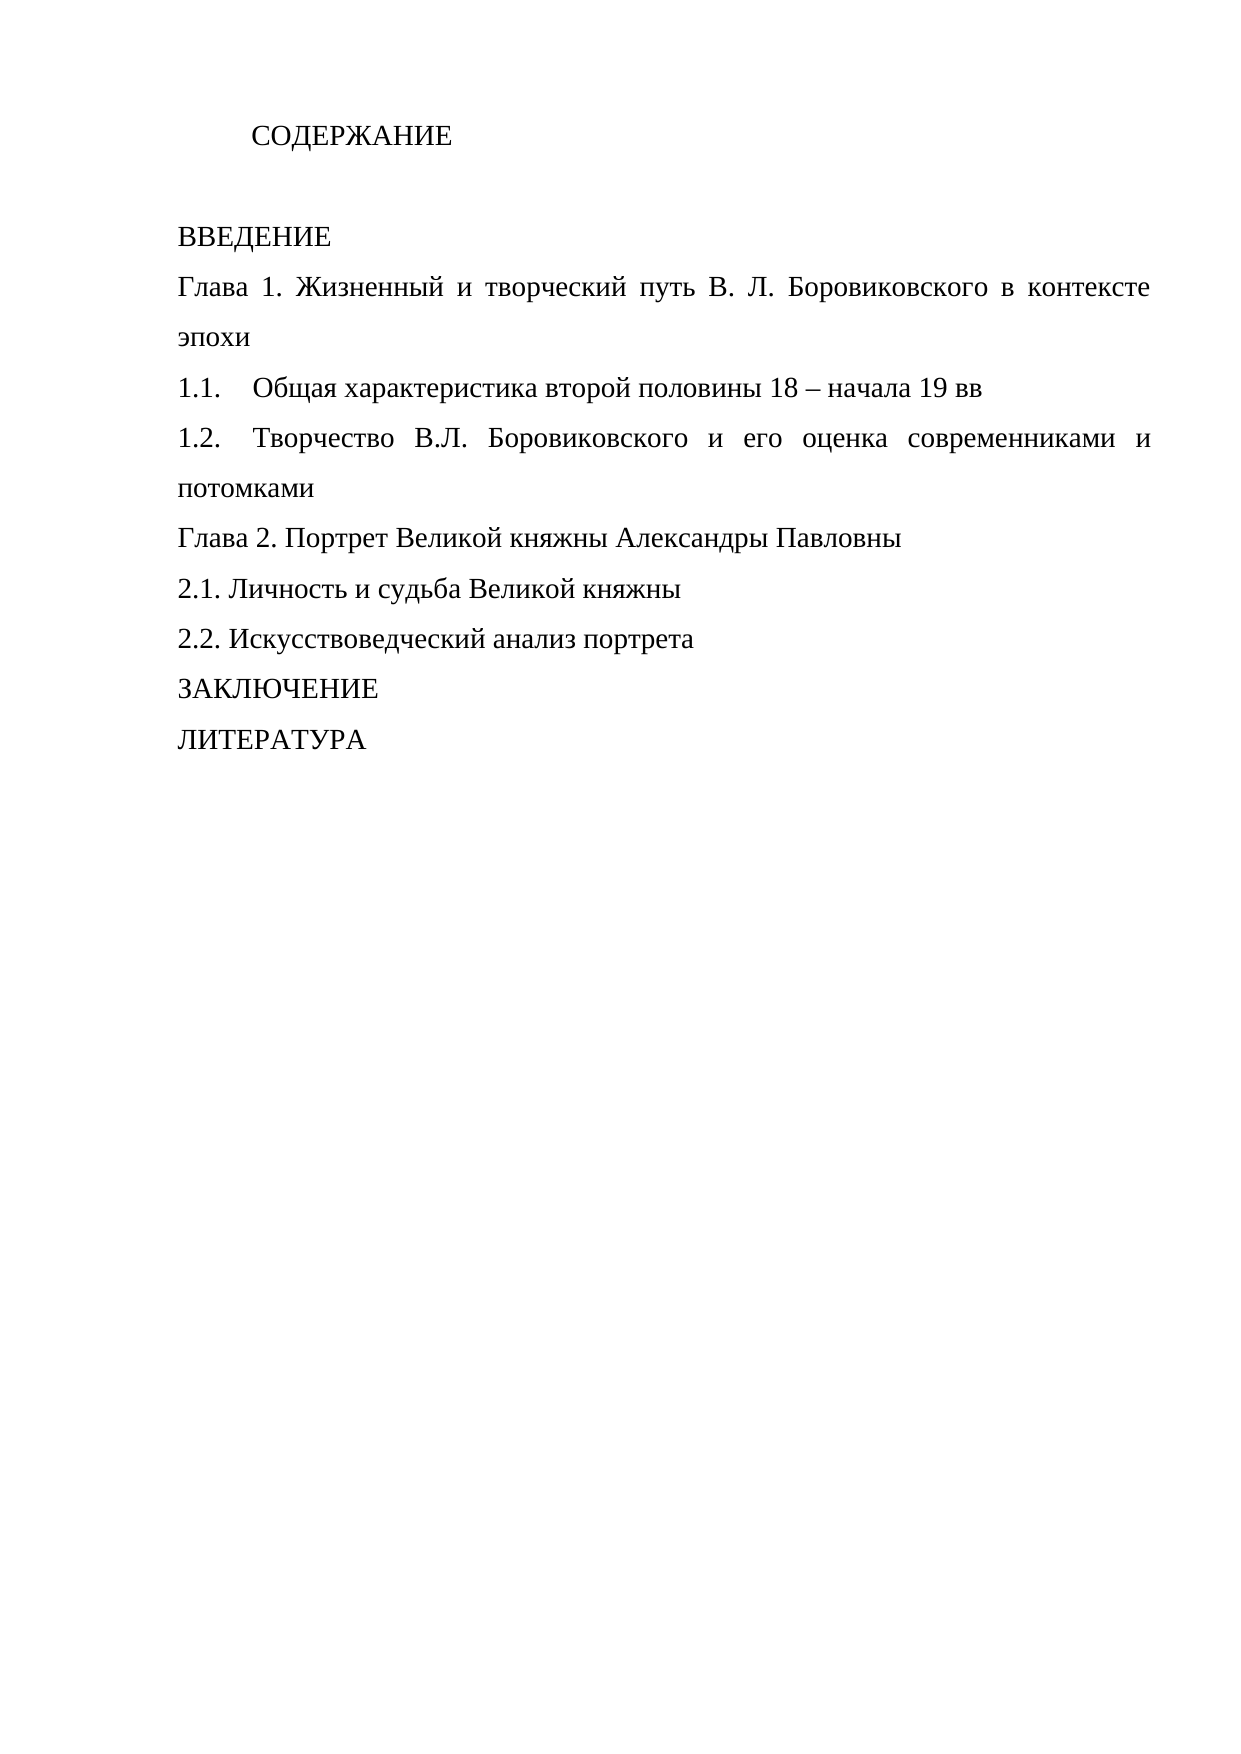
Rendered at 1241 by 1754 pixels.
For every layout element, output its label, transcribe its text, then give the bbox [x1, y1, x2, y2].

text СОДЕРЖАНИЕ [177, 118, 1152, 152]
text 2.2. Искусствоведческий анализ портрета [177, 621, 1152, 655]
list Творчество В.Л. Боровиковского и его оценка современниками и потомками [177, 420, 1152, 504]
text ВВЕДЕНИЕ [177, 219, 1152, 252]
text Глава 2. Портрет Великой княжны Александры Павловны [177, 521, 1152, 554]
text 2.1. Личность и судьба Великой княжны [177, 571, 1152, 604]
text Глава 1. Жизненный и творческий путь В. Л. Боровиковского в контексте эпохи [177, 269, 1152, 353]
list Общая характеристика второй половины 18 – начала 19 вв [177, 370, 1152, 403]
text ЗАКЛЮЧЕНИЕ [177, 672, 1152, 705]
text ЛИТЕРАТУРА [177, 722, 1152, 755]
